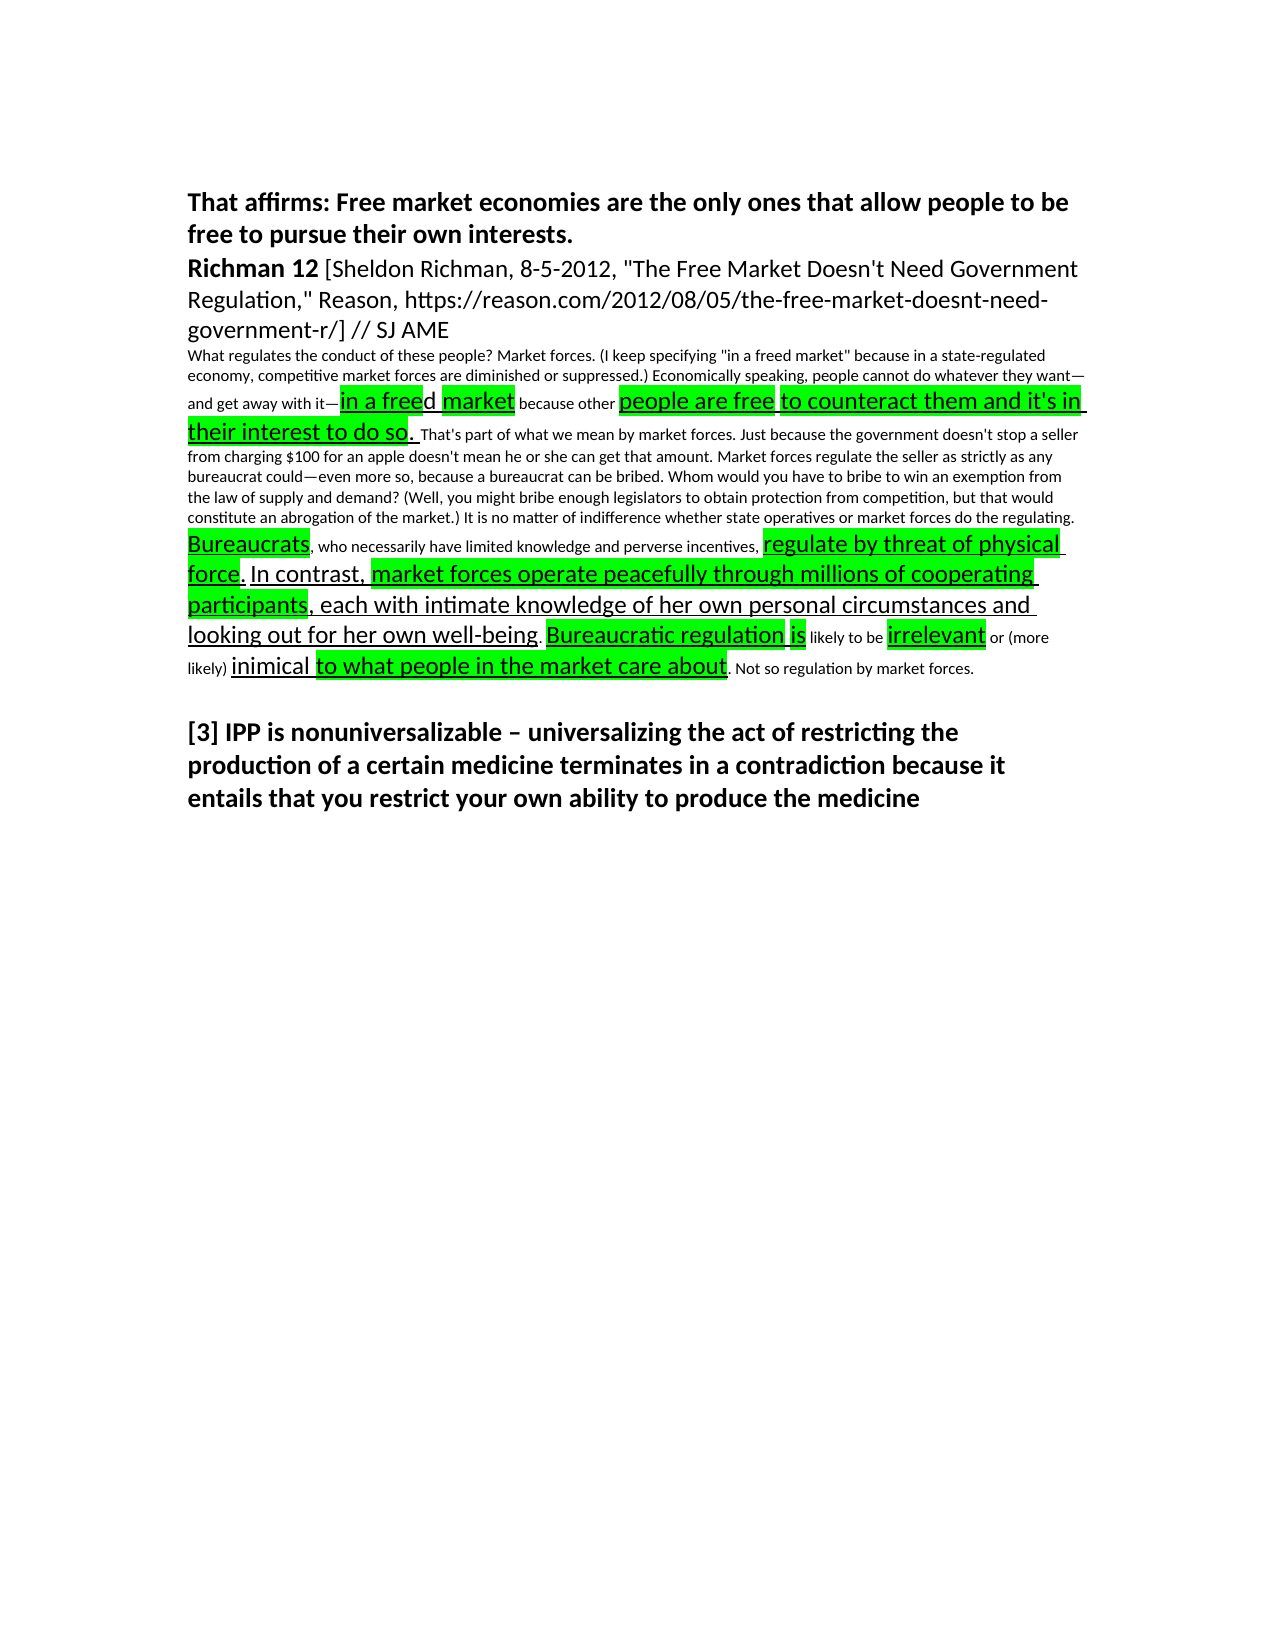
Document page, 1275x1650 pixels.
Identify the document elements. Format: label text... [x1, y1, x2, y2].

subtitle [3] IPP is nonuniversalizable – universalizing the act of restricting the production of a certain medicine terminates in a contradiction because it entails that you restrict your own ability to produce the medicine [187, 715, 1087, 814]
subtitle That affirms: Free market economies are the only ones that allow people to be free to pursue their own interests. [187, 185, 1087, 251]
text What regulates the conduct of these people? Market forces. (I keep specifying "in a freed market" because in a state-regulated economy, competitive market forces are diminished or suppressed.) Economically speaking, people cannot do whatever they want—and get away with it—in a freed market because other people are free to counteract them and it's in their interest to do so. That's part of what we mean by market forces. Just because the government doesn't stop a seller from charging $100 for an apple doesn't mean he or she can get that amount. Market forces regulate the seller as strictly as any bureaucrat could—even more so, because a bureaucrat can be bribed. Whom would you have to bribe to win an exemption from the law of supply and demand? (Well, you might bribe enough legislators to obtain protection from competition, but that would constitute an abrogation of the market.) It is no matter of indifference whether state operatives or market forces do the regulating. Bureaucrats, who necessarily have limited knowledge and perverse incentives, regulate by threat of physical force. In contrast, market forces operate peacefully through millions of cooperating participants, each with intimate knowledge of her own personal circumstances and looking out for her own well-being. Bureaucratic regulation is likely to be irrelevant or (more likely) inimical to what people in the market care about. Not so regulation by market forces. [187, 345, 1087, 680]
text Richman 12 [Sheldon Richman, 8-5-2012, "The Free Market Doesn't Need Government Regulation," Reason, https://reason.com/2012/08/05/the-free-market-doesnt-need-government-r/] // SJ AME [187, 251, 1087, 345]
